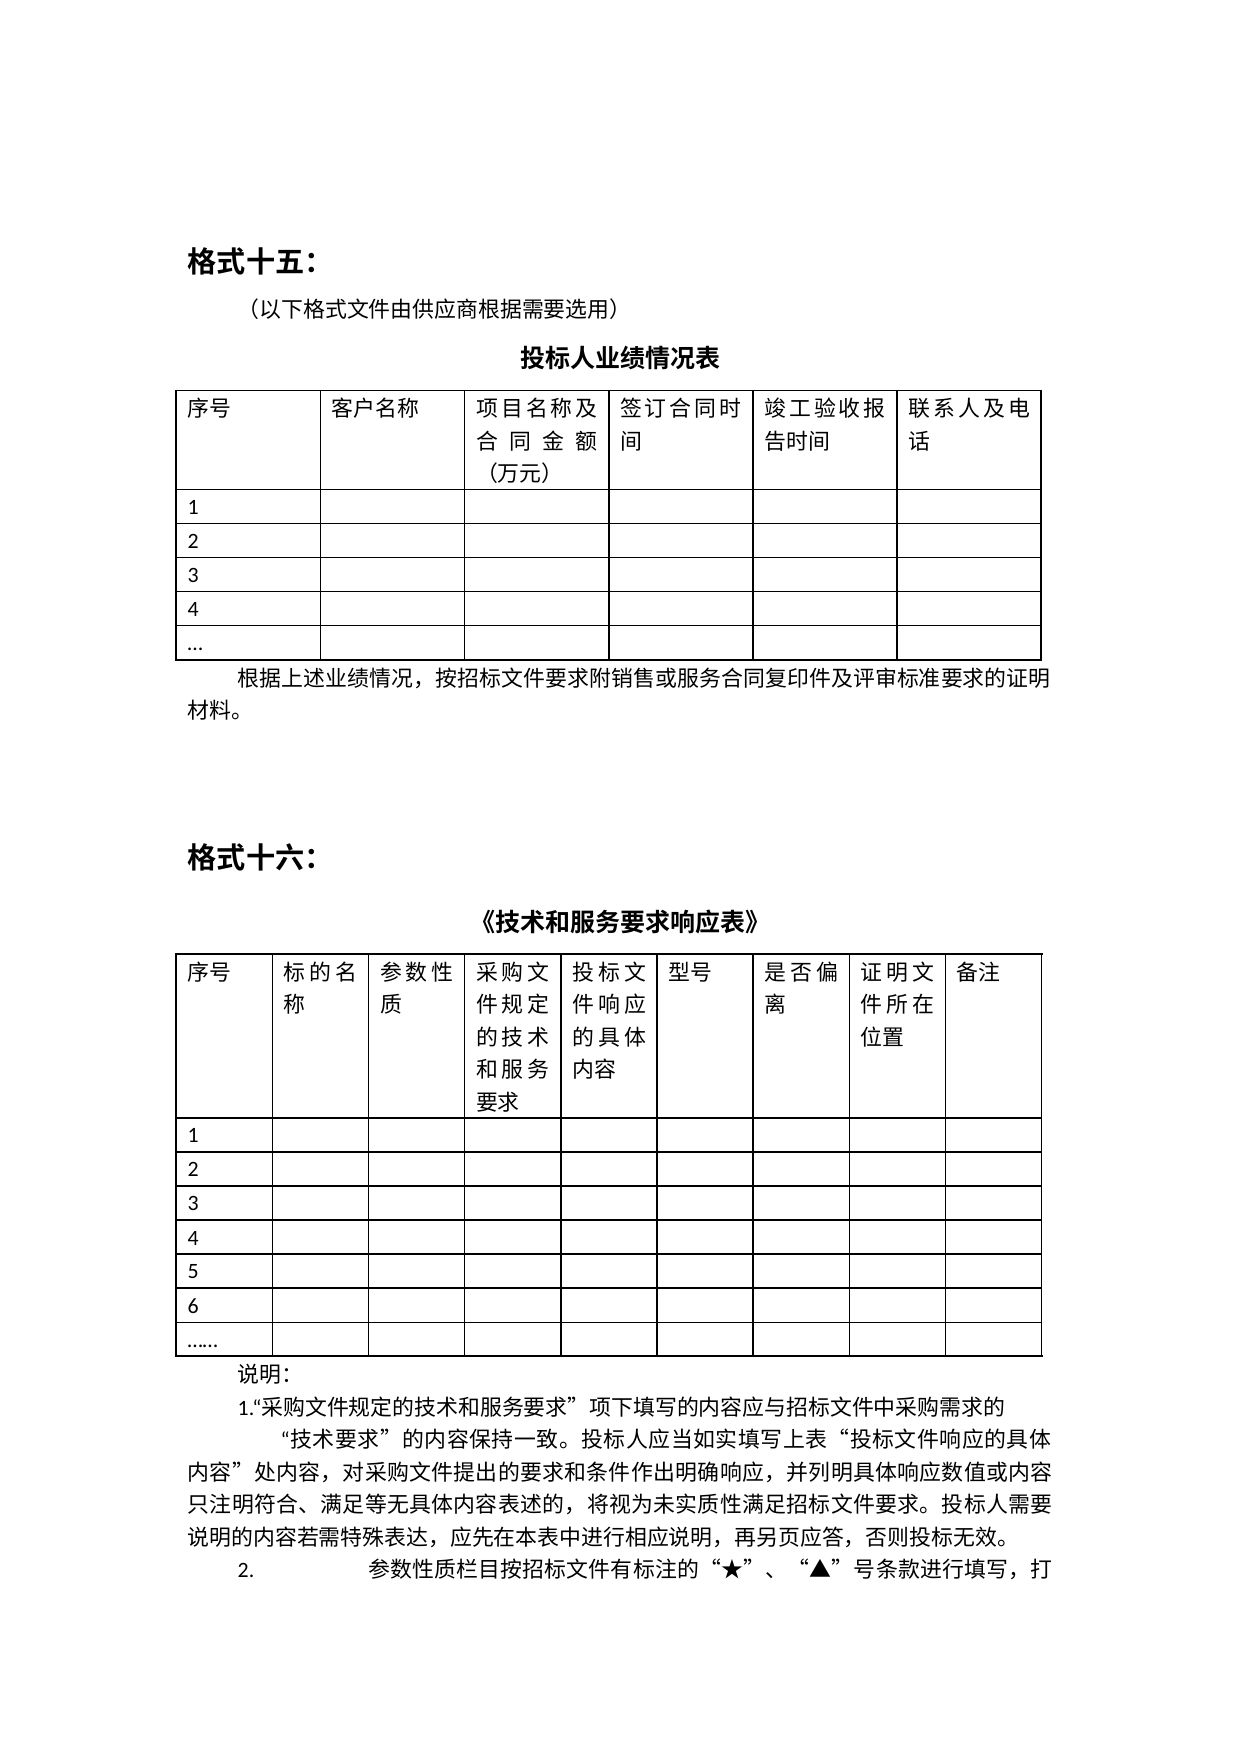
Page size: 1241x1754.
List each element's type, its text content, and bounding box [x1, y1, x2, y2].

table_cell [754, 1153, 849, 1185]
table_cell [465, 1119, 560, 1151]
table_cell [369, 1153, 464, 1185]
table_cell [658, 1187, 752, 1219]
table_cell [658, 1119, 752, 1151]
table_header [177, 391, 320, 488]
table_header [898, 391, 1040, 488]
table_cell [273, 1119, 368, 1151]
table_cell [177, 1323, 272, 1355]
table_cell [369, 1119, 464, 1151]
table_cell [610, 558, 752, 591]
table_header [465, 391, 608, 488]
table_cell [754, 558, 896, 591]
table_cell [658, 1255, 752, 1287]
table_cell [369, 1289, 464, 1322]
text 《技术和服务要求响应表》 [187, 888, 1053, 953]
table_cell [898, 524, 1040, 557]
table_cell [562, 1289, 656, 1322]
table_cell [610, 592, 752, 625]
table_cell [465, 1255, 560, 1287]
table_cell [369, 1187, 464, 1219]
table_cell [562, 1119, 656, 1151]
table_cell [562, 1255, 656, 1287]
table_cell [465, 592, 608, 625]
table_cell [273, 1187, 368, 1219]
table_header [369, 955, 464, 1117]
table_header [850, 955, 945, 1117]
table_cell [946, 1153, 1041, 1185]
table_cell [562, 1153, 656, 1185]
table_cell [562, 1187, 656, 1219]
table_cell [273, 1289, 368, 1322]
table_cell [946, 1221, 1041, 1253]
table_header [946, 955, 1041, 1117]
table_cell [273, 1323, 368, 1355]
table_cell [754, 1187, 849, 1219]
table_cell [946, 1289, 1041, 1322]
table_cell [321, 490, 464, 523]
text （以下格式文件由供应商根据需要选用） [187, 292, 1053, 324]
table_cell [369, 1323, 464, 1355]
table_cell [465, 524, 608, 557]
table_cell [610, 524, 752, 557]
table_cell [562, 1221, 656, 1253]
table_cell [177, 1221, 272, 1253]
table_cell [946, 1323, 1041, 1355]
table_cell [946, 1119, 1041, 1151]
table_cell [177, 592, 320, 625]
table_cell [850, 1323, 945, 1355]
text 说明： [187, 1357, 1053, 1389]
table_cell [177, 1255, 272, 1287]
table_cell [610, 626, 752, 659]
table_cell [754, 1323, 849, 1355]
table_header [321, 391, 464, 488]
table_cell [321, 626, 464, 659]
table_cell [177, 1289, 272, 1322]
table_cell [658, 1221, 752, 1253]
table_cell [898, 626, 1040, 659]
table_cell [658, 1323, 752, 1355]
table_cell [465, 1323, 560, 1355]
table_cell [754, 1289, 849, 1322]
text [187, 1552, 1053, 1584]
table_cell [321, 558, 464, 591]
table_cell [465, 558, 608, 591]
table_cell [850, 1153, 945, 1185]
text 投标人业绩情况表 [187, 324, 1053, 389]
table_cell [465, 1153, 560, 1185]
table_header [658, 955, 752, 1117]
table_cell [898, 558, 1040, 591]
text 格式十六： [187, 823, 1053, 888]
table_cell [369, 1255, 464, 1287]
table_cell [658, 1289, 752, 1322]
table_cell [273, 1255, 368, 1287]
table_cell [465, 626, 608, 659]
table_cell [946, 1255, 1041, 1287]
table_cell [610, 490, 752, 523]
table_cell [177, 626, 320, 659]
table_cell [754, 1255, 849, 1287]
text 1.“采购文件规定的技术和服务要求”项下填写的内容应与招标文件中采购需求的 “技术要求”的内容保持一致。投标人应当如实填写上表“投标文件响应的具体内容”处内容，对采购文件提出的要求和条件作出明确响应，并列明具体响应数值或内容，只注明符合、满足等无具体内容表述的，将视为未实质性满足招标文件要求。投标人需要说明的内容若需特殊表达，应先在本表中进行相应说明，再另页应答，否则投标无效。 [187, 1389, 1053, 1552]
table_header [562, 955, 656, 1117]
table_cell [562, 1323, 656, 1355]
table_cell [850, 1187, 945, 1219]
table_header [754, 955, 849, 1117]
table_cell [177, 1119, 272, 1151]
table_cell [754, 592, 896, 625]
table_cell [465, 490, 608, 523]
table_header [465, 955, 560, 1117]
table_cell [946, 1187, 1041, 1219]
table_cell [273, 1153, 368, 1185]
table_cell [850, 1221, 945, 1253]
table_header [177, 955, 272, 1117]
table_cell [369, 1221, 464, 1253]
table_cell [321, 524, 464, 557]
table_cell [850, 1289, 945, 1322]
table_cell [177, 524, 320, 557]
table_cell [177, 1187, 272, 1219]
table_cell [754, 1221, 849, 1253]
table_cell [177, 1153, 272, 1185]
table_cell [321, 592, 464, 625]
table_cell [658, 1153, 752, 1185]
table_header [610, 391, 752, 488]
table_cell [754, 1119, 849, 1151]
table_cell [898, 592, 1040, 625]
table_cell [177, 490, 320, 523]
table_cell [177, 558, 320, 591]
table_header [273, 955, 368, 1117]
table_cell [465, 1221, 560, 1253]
text 根据上述业绩情况，按招标文件要求附销售或服务合同复印件及评审标准要求的证明材料。 [187, 660, 1053, 725]
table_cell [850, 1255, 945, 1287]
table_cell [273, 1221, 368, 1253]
text 格式十五： [187, 227, 1053, 292]
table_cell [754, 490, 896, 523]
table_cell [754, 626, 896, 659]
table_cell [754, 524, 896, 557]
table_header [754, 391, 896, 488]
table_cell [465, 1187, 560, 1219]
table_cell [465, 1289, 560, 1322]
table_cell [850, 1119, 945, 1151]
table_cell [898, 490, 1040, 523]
